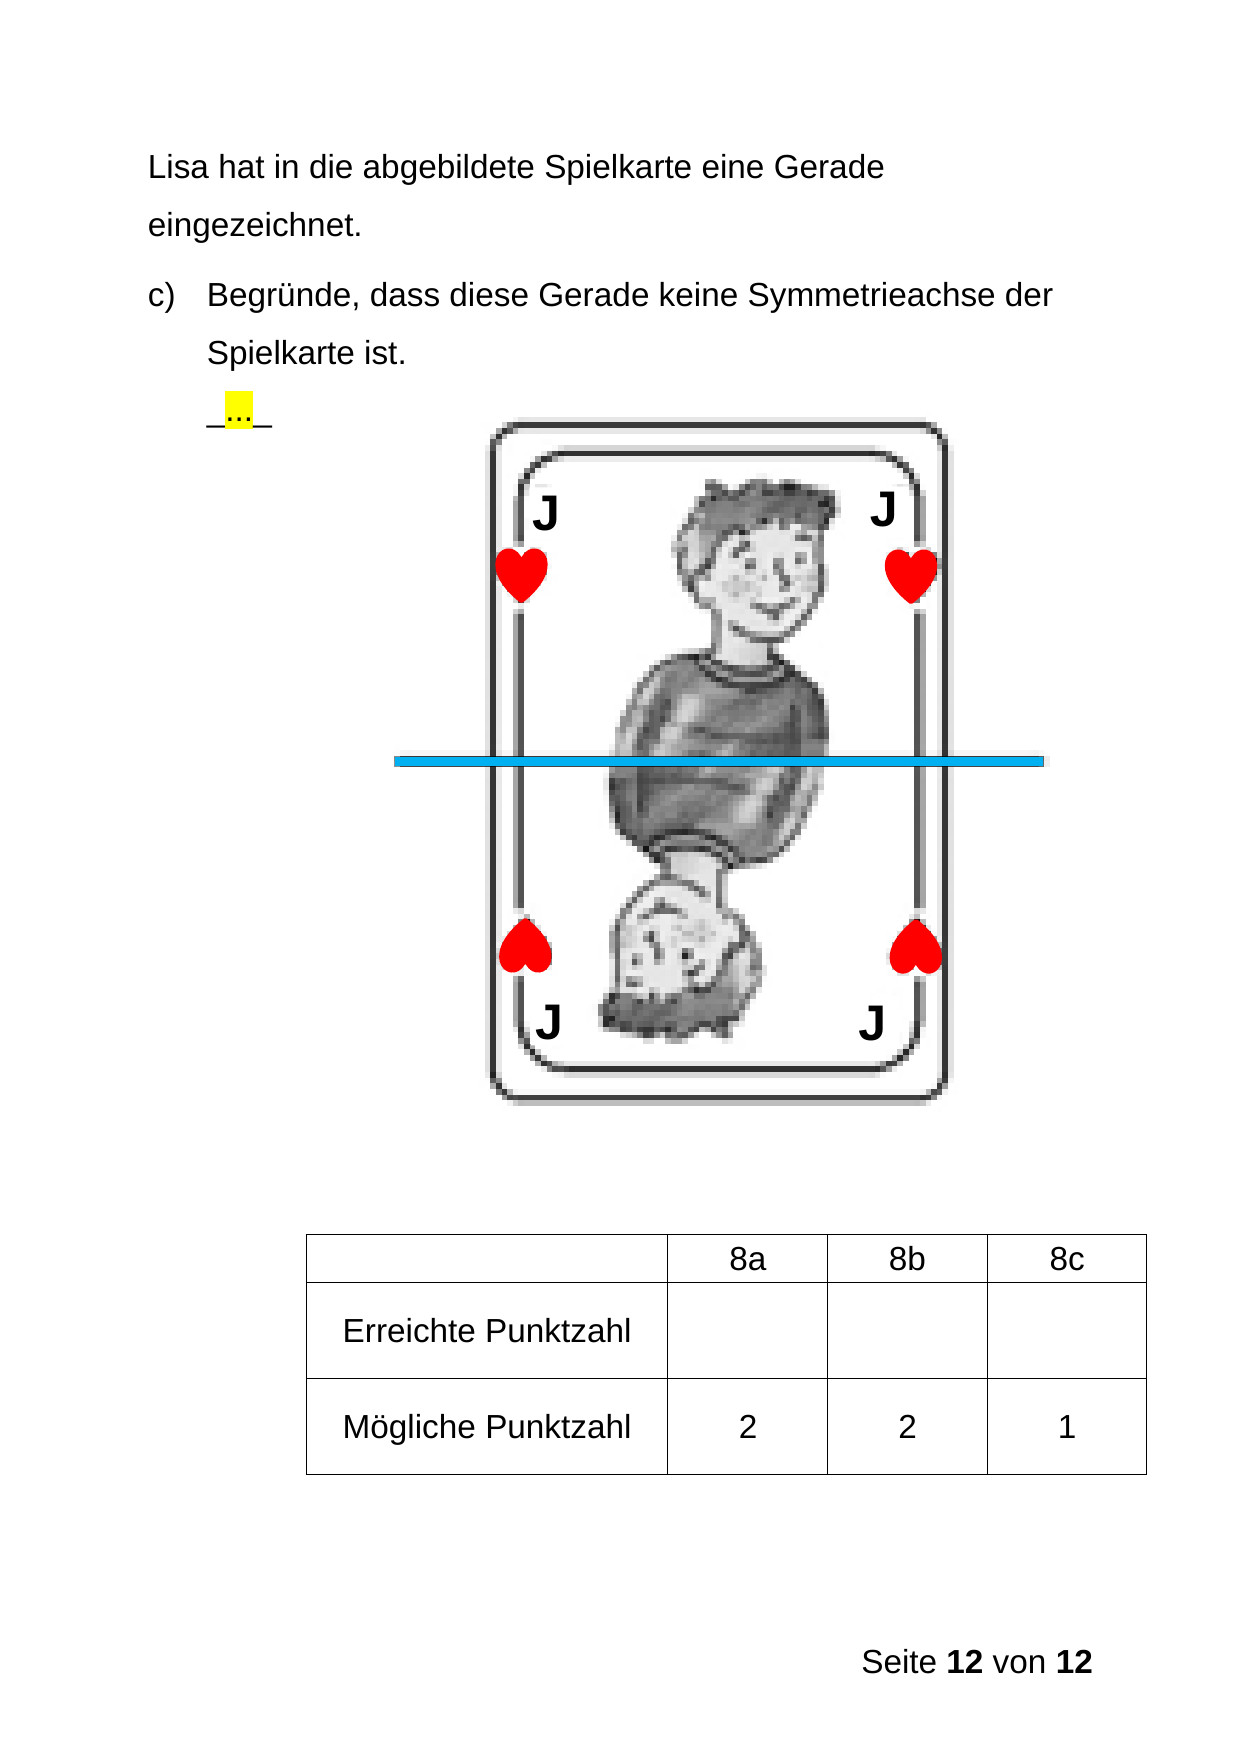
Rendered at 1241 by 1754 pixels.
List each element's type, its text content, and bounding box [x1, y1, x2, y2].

table_cell 1 [988, 1379, 1146, 1473]
table_header 8a [668, 1235, 827, 1282]
table_cell [988, 1283, 1146, 1378]
table_cell 2 [828, 1379, 987, 1473]
table_header [307, 1235, 667, 1282]
table_header 8c [988, 1235, 1146, 1282]
table_header 8b [828, 1235, 987, 1282]
table_cell Erreichte Punktzahl [307, 1283, 667, 1378]
table_cell 2 [668, 1379, 827, 1473]
picture [372, 372, 1073, 1129]
table_cell [828, 1283, 987, 1378]
table_cell [668, 1283, 827, 1378]
list c) Begründe, dass diese Gerade keine Symmetrieachse der Spielkarte ist. _..._ [148, 275, 1093, 429]
table_cell Mögliche Punktzahl [307, 1379, 667, 1473]
text Lisa hat in die abgebildete Spielkarte eine Gerade eingezeichnet. [148, 148, 1093, 244]
